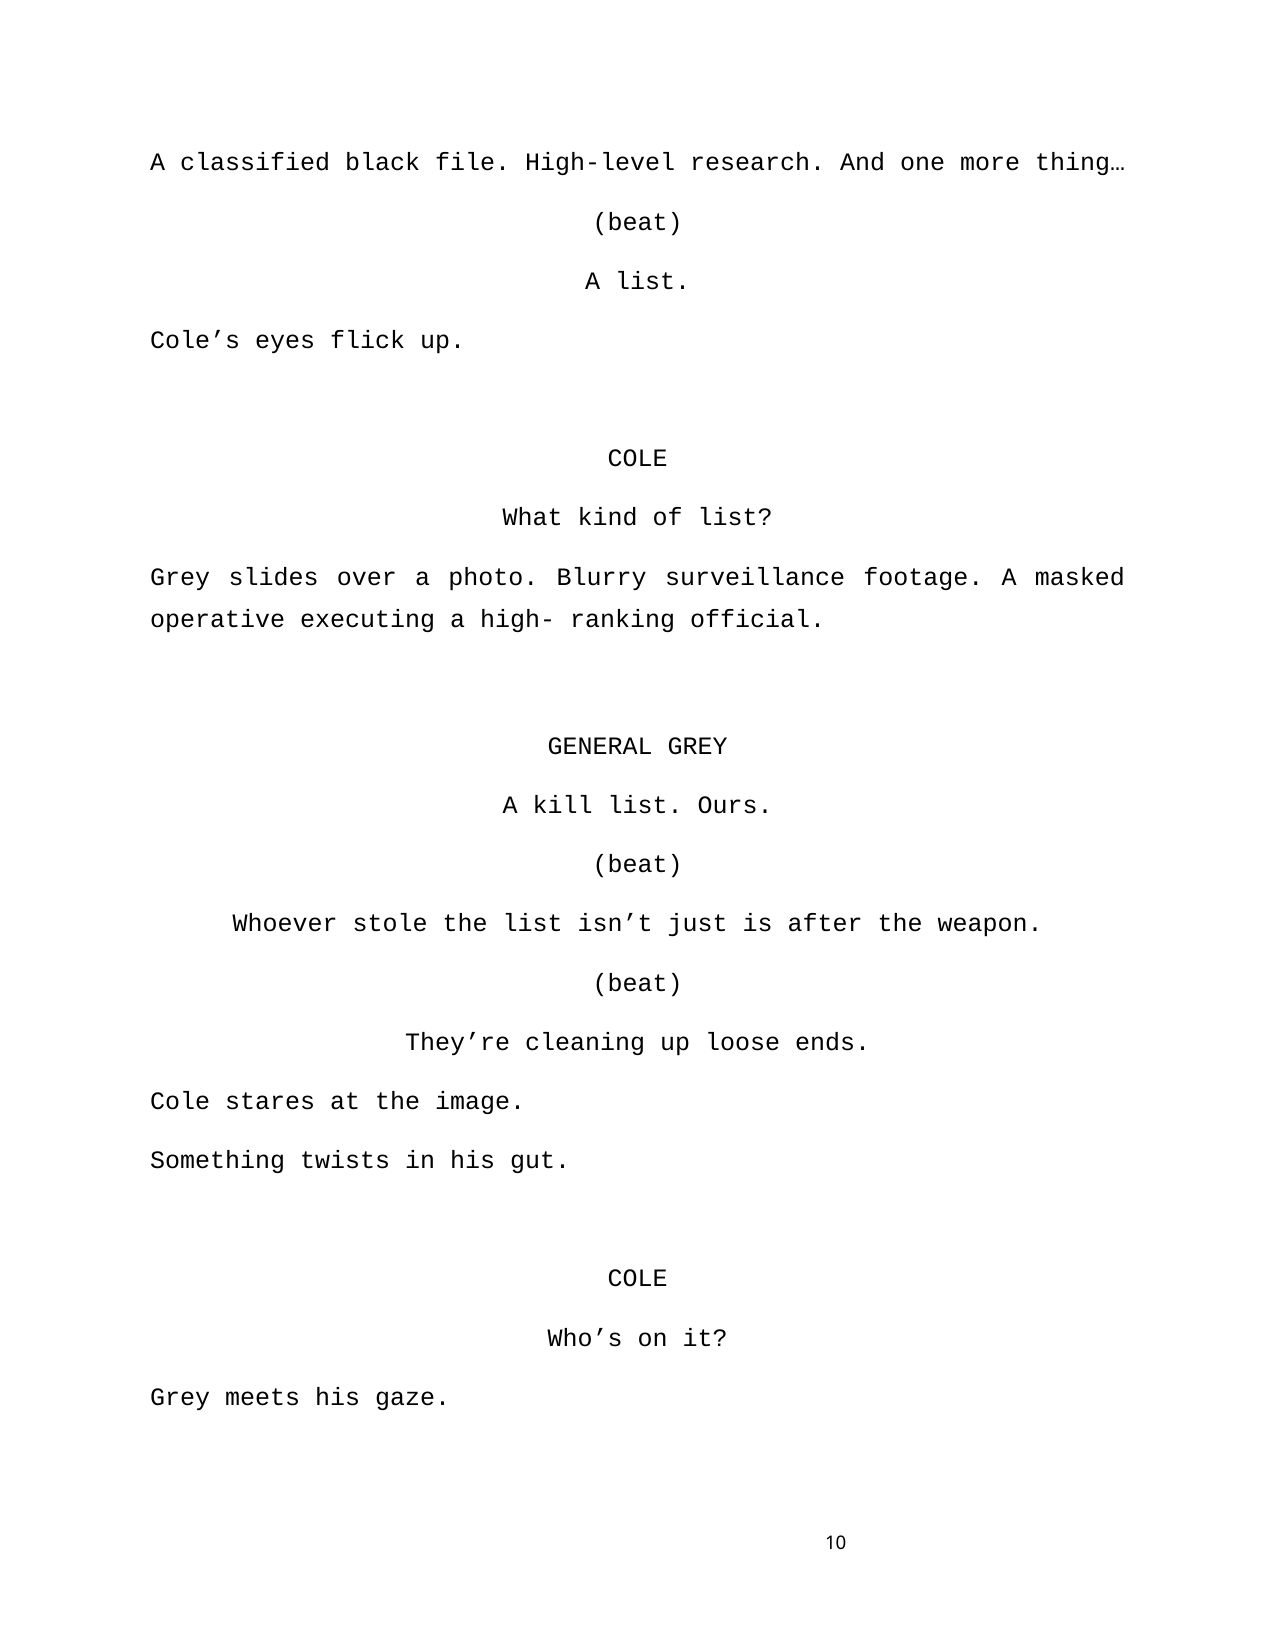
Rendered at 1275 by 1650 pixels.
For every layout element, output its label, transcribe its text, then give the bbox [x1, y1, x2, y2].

text Grey slides over a photo. Blurry surveillance footage. A masked operative executing a high- ranking official. [150, 564, 1125, 635]
text What kind of list? [150, 505, 1125, 533]
text (beat) [150, 970, 1125, 998]
text (beat) [150, 209, 1125, 237]
text Whoever stole the list isn’t just is after the weapon. [150, 911, 1125, 939]
text A classified black file. High-level research. And one more thing… [150, 150, 1125, 178]
text Something twists in his gut. [150, 1148, 1125, 1176]
text GENERAL GREY [150, 733, 1125, 762]
text Who’s on it? [150, 1325, 1125, 1353]
text (beat) [150, 852, 1125, 880]
text Cole stares at the image. [150, 1088, 1125, 1117]
text Cole’s eyes flick up. [150, 327, 1125, 356]
text A list. [150, 268, 1125, 297]
text A kill list. Ours. [150, 793, 1125, 821]
text They’re cleaning up loose ends. [150, 1029, 1125, 1058]
text Grey meets his gaze. [150, 1384, 1125, 1413]
text COLE [150, 1266, 1125, 1294]
text COLE [150, 446, 1125, 474]
